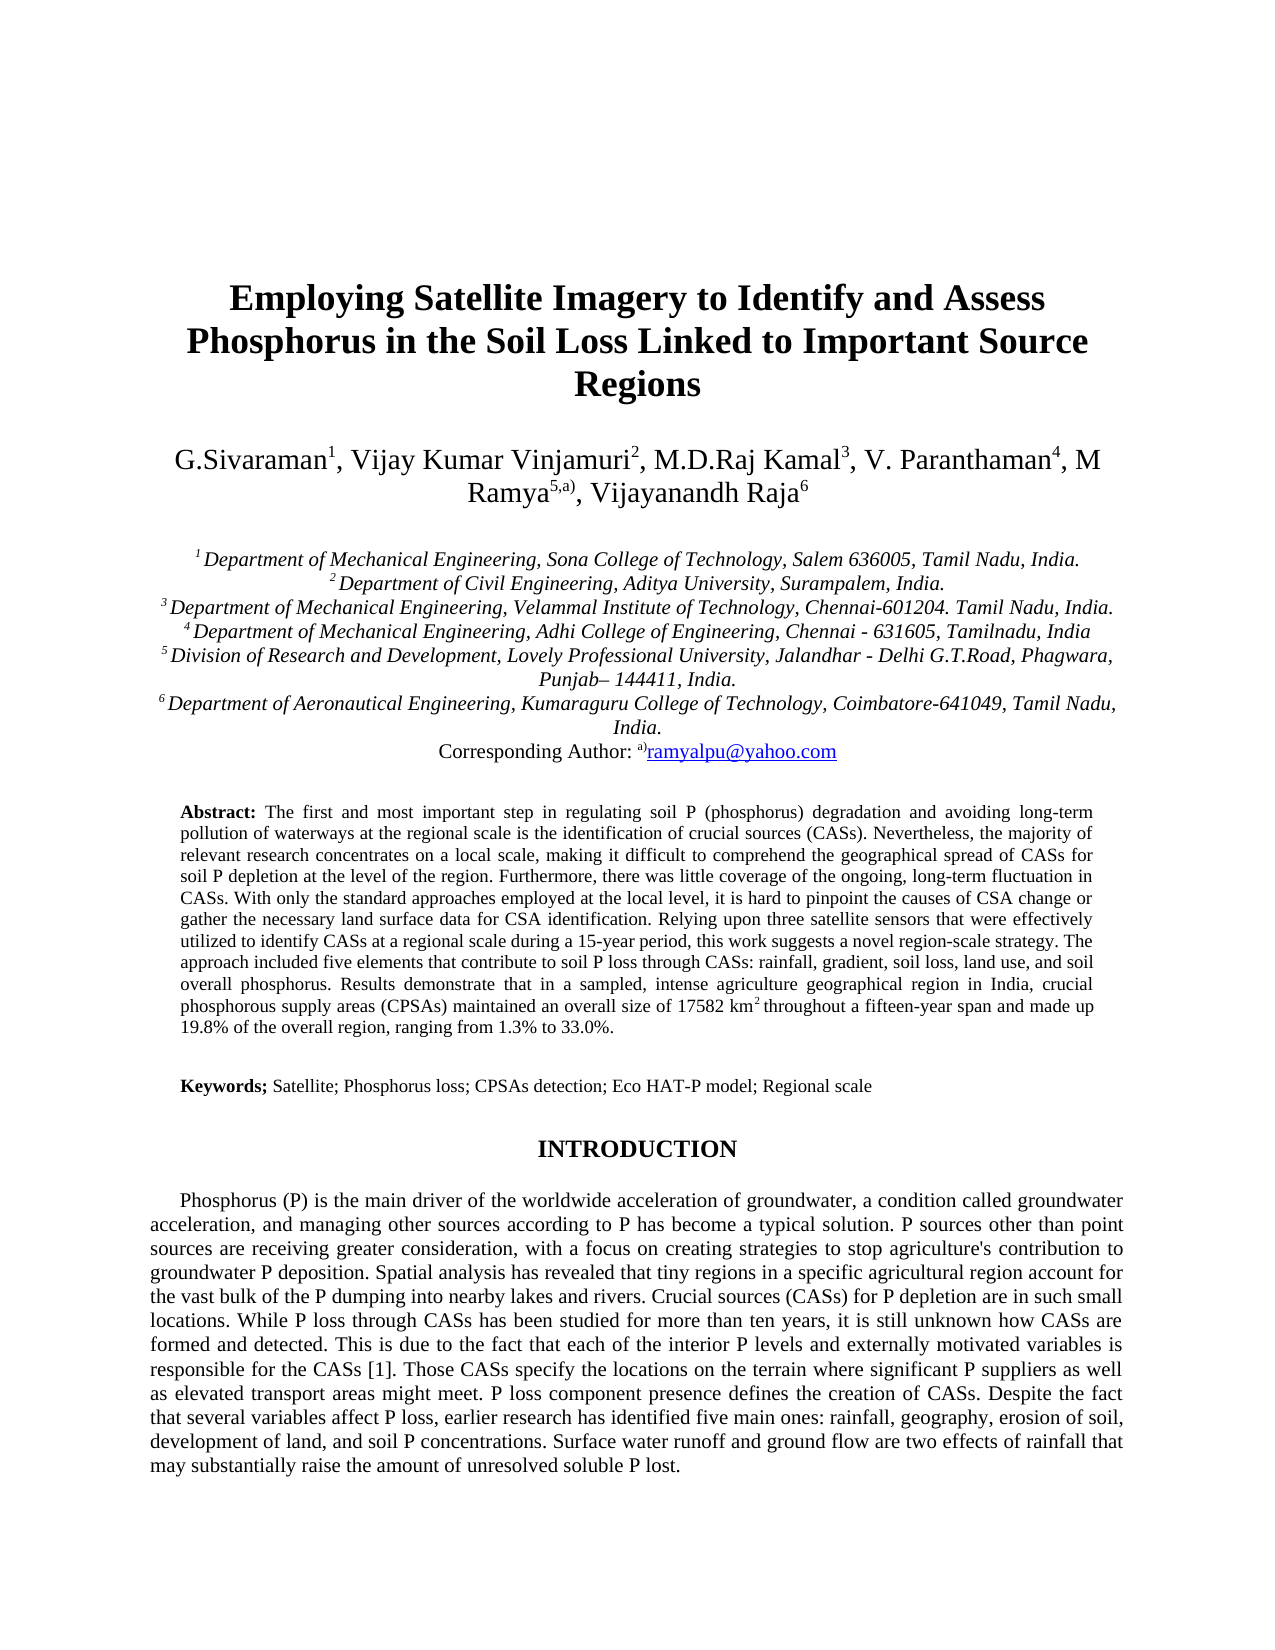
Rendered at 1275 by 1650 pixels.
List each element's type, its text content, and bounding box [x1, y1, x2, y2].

text Keywords; Satellite; Phosphorus loss; CPSAs detection; Eco HAT-P model; Regional scale [180, 1075, 1095, 1097]
text Abstract: The first and most important step in regulating soil P (phosphorus) degradation and avoiding long-term pollution of waterways at the regional scale is the identification of crucial sources (CASs). Nevertheless, the majority of relevant research concentrates on a local scale, making it difficult to comprehend the geographical spread of CASs for soil P depletion at the level of the region. Furthermore, there was little coverage of the ongoing, long-term fluctuation in CASs. With only the standard approaches employed at the local level, it is hard to pinpoint the causes of CSA change or gather the necessary land surface data for CSA identification. Relying upon three satellite sensors that were effectively utilized to identify CASs at a regional scale during a 15-year period, this work suggests a novel region-scale strategy. The approach included five elements that contribute to soil P loss through CASs: rainfall, gradient, soil loss, land use, and soil overall phosphorus. Results demonstrate that in a sampled, intense agriculture geographical region in India, crucial phosphorous supply areas (CPSAs) maintained an overall size of 17582 km2 throughout a fifteen-year span and made up 19.8% of the overall region, ranging from 1.3% to 33.0%. [180, 801, 1095, 1038]
text 6 Department of Aeronautical Engineering, Kumaraguru College of Technology, Coimbatore-641049, Tamil Nadu, India. [150, 691, 1125, 739]
text G.Sivaraman1, Vijay Kumar Vinjamuri2, M.D.Raj Kamal3, V. Paranthaman4, M Ramya5,a), Vijayanandh Raja6 [150, 442, 1125, 509]
text 3 Department of Mechanical Engineering, Velammal Institute of Technology, Chennai-601204. Tamil Nadu, India. [150, 594, 1125, 619]
text Phosphorus (P) is the main driver of the worldwide acceleration of groundwater, a condition called groundwater acceleration, and managing other sources according to P has become a typical solution. P sources other than point sources are receiving greater consideration, with a focus on creating strategies to stop agriculture's contribution to groundwater P deposition. Spatial analysis has revealed that tiny regions in a specific agricultural region account for the vast bulk of the P dumping into nearby lakes and rivers. Crucial sources (CASs) for P depletion are in such small locations. While P loss through CASs has been studied for more than ten years, it is still unknown how CASs are formed and detected. This is due to the fact that each of the interior P levels and externally motivated variables is responsible for the CASs [1]. Those CASs specify the locations on the terrain where significant P suppliers as well as elevated transport areas might meet. P loss component presence defines the creation of CASs. Despite the fact that several variables affect P loss, earlier research has identified five main ones: rainfall, geography, erosion of soil, development of land, and soil P concentrations. Surface water runoff and ground flow are two effects of rainfall that may substantially raise the amount of unresolved soluble P lost. [150, 1188, 1125, 1477]
text 2 Department of Civil Engineering, Aditya University, Surampalem, India. [150, 571, 1125, 594]
title Employing Satellite Imagery to Identify and Assess Phosphorus in the Soil Loss Linked to Important Source Regions [150, 275, 1125, 404]
text 1 Department of Mechanical Engineering, Sona College of Technology, Salem 636005, Tamil Nadu, India. [150, 546, 1125, 571]
text 4 Department of Mechanical Engineering, Adhi College of Engineering, Chennai - 631605, Tamilnadu, India [150, 619, 1125, 643]
text 5 Division of Research and Development, Lovely Professional University, Jalandhar - Delhi G.T.Road, Phagwara, Punjab– 144411, India. [150, 643, 1125, 691]
text Corresponding Author: a)ramyalpu@yahoo.com [150, 739, 1125, 763]
subtitle Introduction [150, 1134, 1125, 1163]
